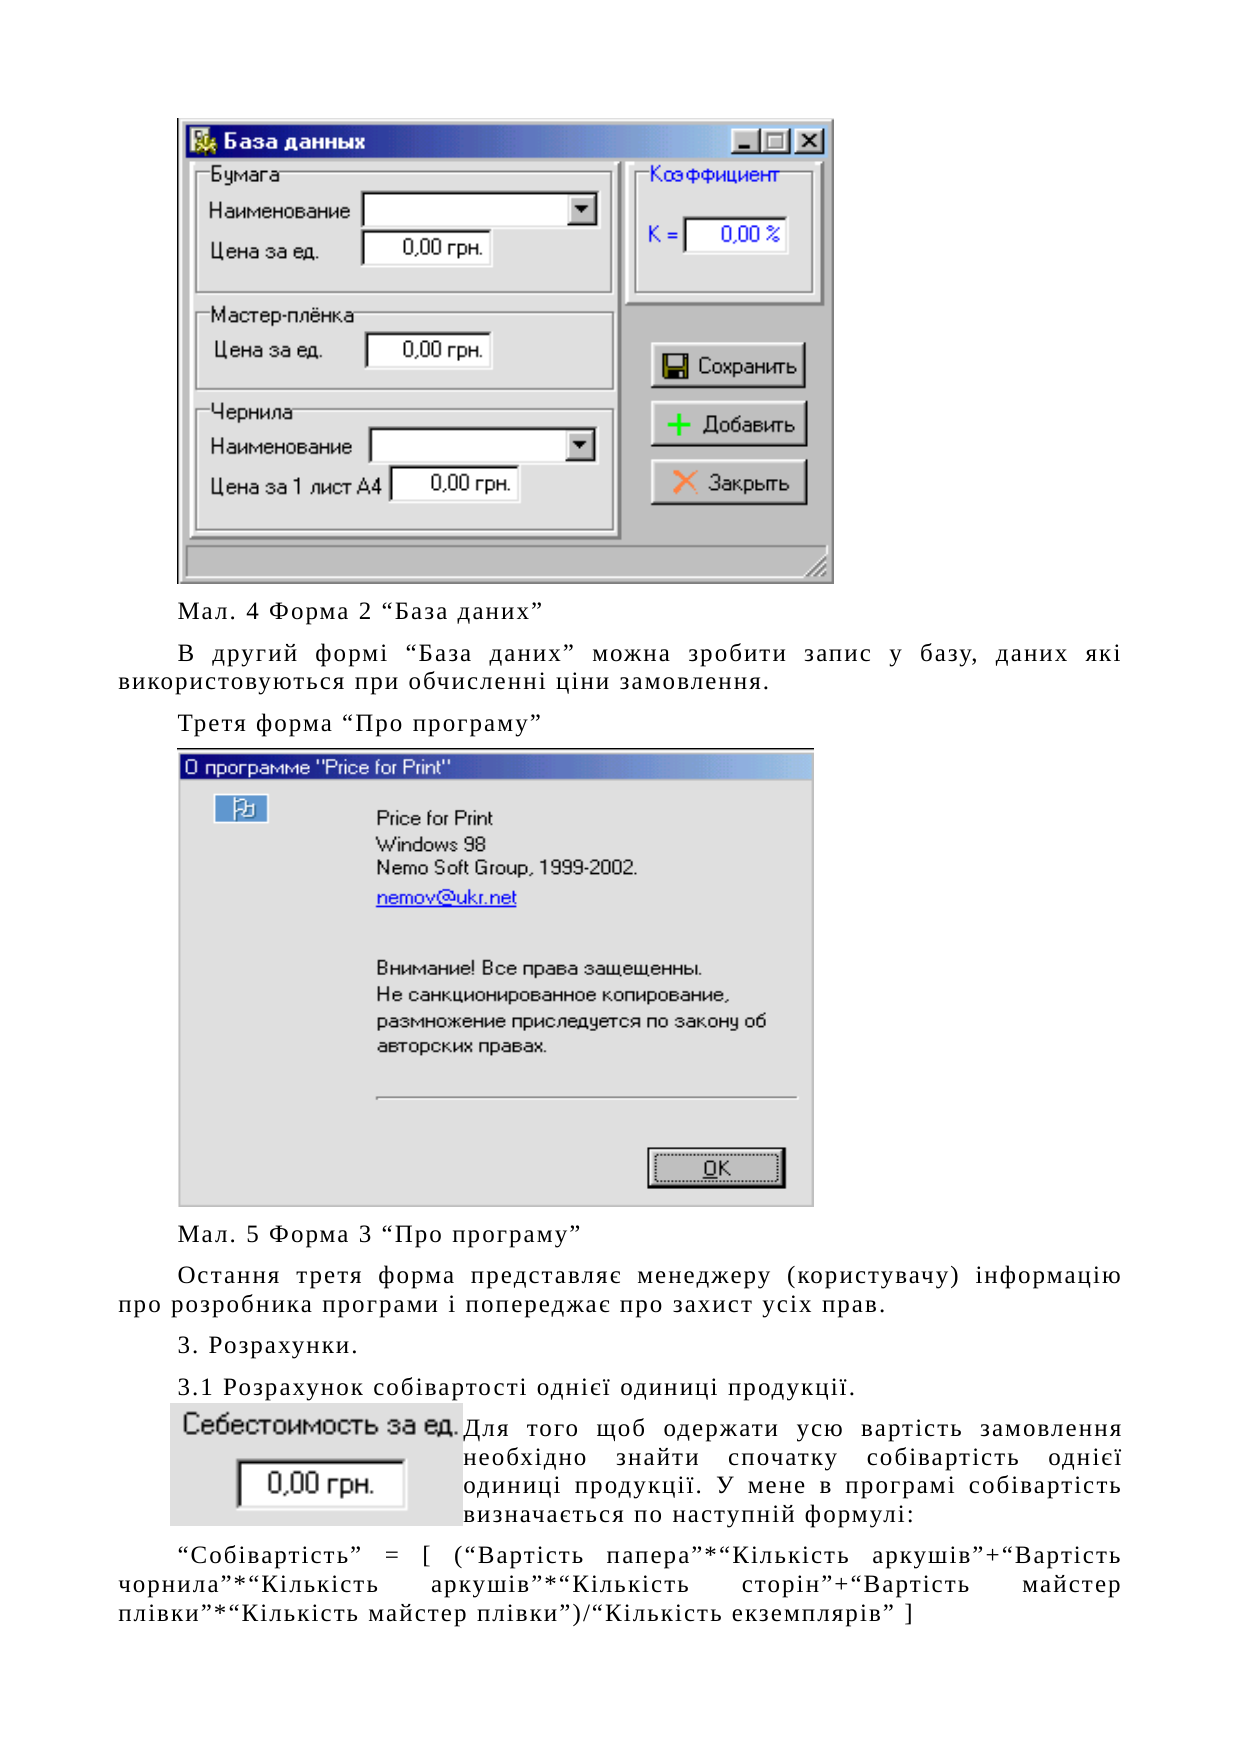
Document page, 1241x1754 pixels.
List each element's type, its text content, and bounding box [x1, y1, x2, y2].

text Мал. 4 Форма 2 “База даних” [118, 596, 1122, 625]
text 3. Розрахунки. [118, 1331, 1122, 1359]
text Мал. 5 Форма 3 “Про програму” [118, 1219, 1122, 1248]
text Третя форма “Про програму” [118, 708, 1122, 736]
text 3.1 Розрахунок собівартості однієї одиниці продукції. [118, 1372, 1122, 1401]
text “Собівартість” = [ (“Вартість папера”*“Кількість аркушів”+“Вартість чорнила”*“Кількість аркушів”*“Кількість сторін”+“Вартість майстер плівки”*“Кількість майстер плівки”)/“Кількість екземплярів” ] [118, 1541, 1122, 1627]
text Остання третя форма представляє менеджеру (користувачу) інформацію про розробника програми і попереджає про захист усіх прав. [118, 1261, 1122, 1318]
picture [170, 1403, 463, 1526]
text В другий формі “База даних” можна зробити запис у базу, даних які використовуються при обчисленні ціни замовлення. [118, 638, 1122, 695]
picture [177, 748, 814, 1207]
picture [177, 118, 834, 584]
